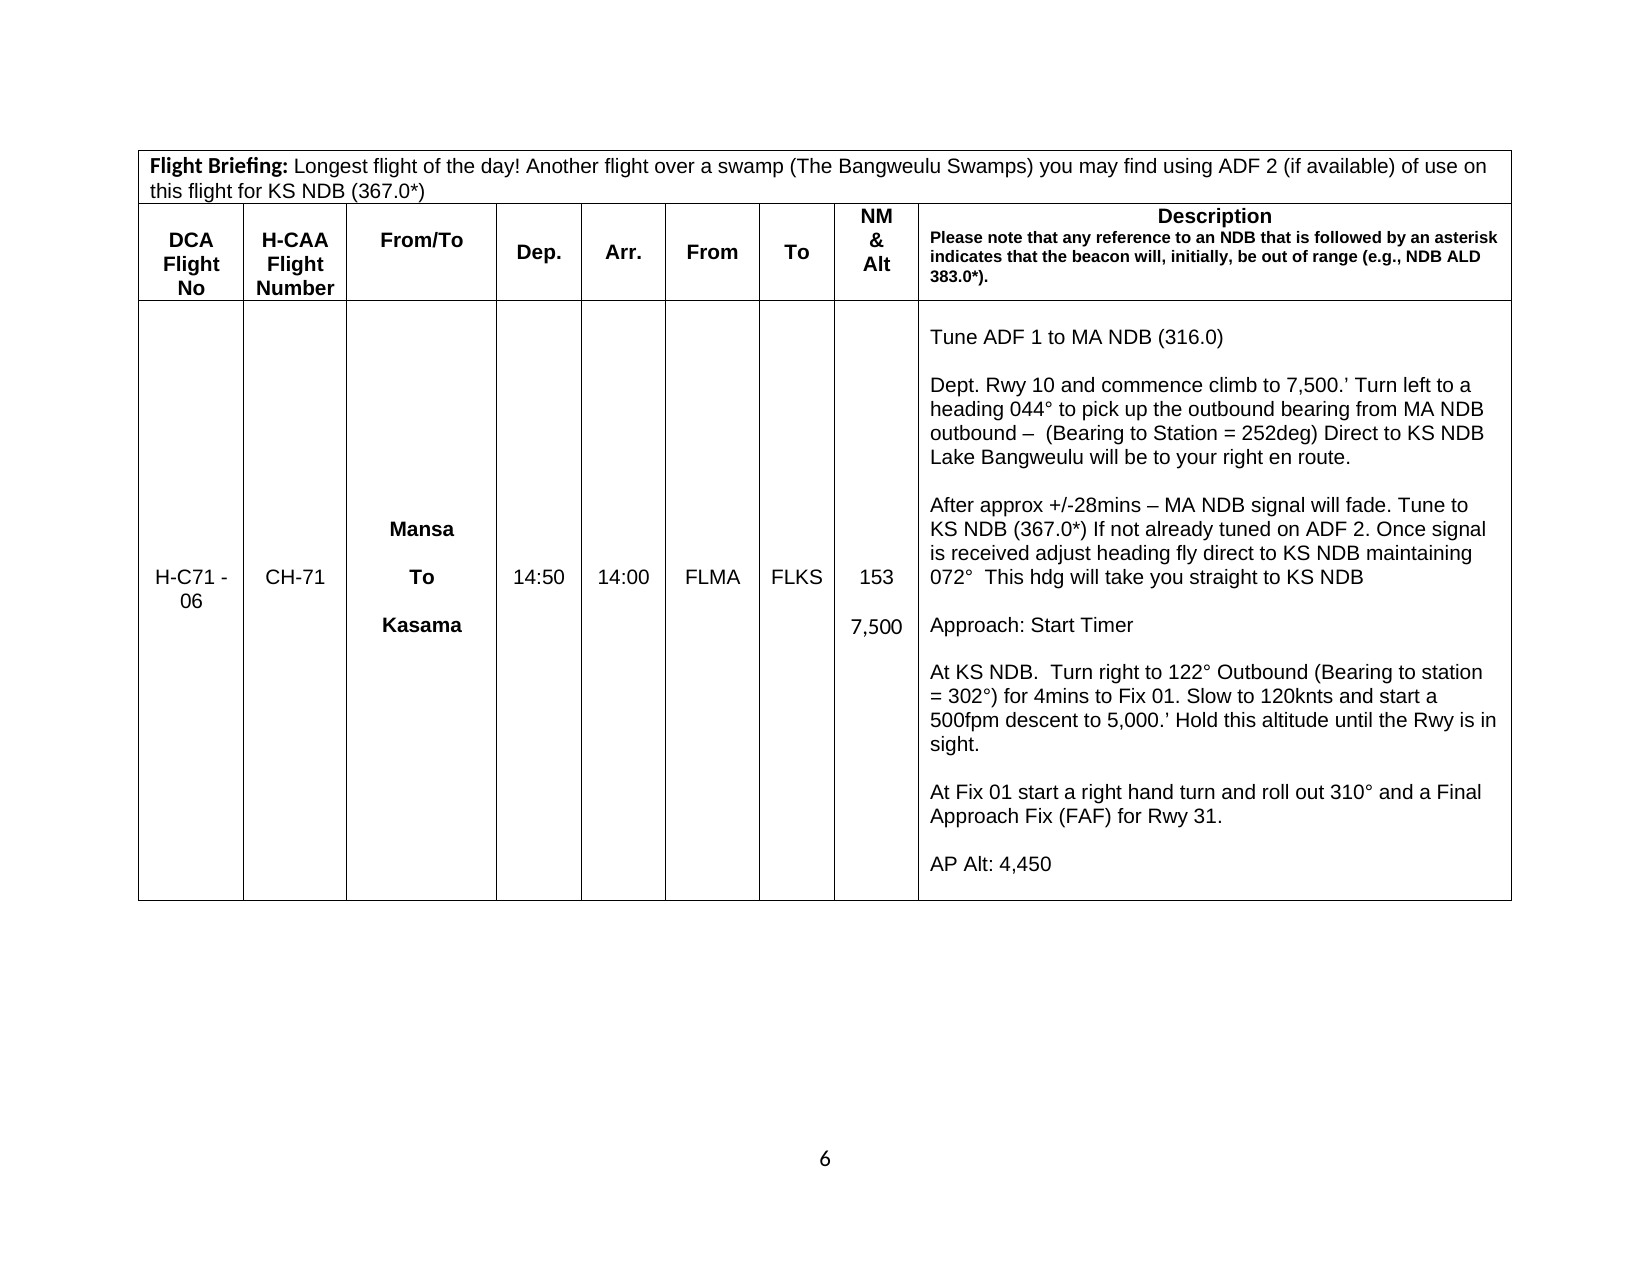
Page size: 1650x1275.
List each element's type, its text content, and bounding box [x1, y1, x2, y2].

table_cell Tune ADF 1 to MA NDB (316.0) Dept. Rwy 10 and commence climb to 7,500.’ Turn left to a heading 044° to pick up the outbound bearing from MA NDB outbound – (Bearing to Station = 252deg) Direct to KS NDB Lake Bangweulu will be to your right en route. After approx +/-28mins – MA NDB signal will fade. Tune to KS NDB (367.0*) If not already tuned on ADF 2. Once signal is received adjust heading fly direct to KS NDB maintaining 072° This hdg will take you straight to KS NDB Approach: Start Timer At KS NDB. Turn right to 122° Outbound (Bearing to station = 302°) for 4mins to Fix 01. Slow to 120knts and start a 500fpm descent to 5,000.’ Hold this altitude until the Rwy is in sight. At Fix 01 start a right hand turn and roll out 310° and a Final Approach Fix (FAF) for Rwy 31. AP Alt: 4,450 [919, 301, 1511, 900]
table_cell 153 7,500 [835, 301, 918, 900]
table_cell From [666, 204, 759, 300]
table_cell NM & Alt [835, 204, 918, 300]
table_cell CH-71 [244, 301, 346, 900]
table_cell To [760, 204, 834, 300]
table_cell From/To [347, 204, 496, 300]
table_cell H-CAA Flight Number [244, 204, 346, 300]
table_header Flight Briefing: Longest flight of the day! Another flight over a swamp (The Bangweulu Swamps) you may find using ADF 2 (if available) of use on this flight for KS NDB (367.0*) [139, 151, 1511, 203]
table_cell FLKS [760, 301, 834, 900]
table_cell Description Please note that any reference to an NDB that is followed by an asterisk indicates that the beacon will, initially, be out of range (e.g., NDB ALD 383.0*). [919, 204, 1511, 300]
table_cell 14:00 [582, 301, 665, 900]
table_cell H-C71 -06 [139, 301, 243, 900]
table_cell 14:50 [497, 301, 581, 900]
table_cell Dep. [497, 204, 581, 300]
table_cell Mansa To Kasama [347, 301, 496, 900]
table_cell DCA Flight No [139, 204, 243, 300]
table_cell Arr. [582, 204, 665, 300]
table_cell FLMA [666, 301, 759, 900]
